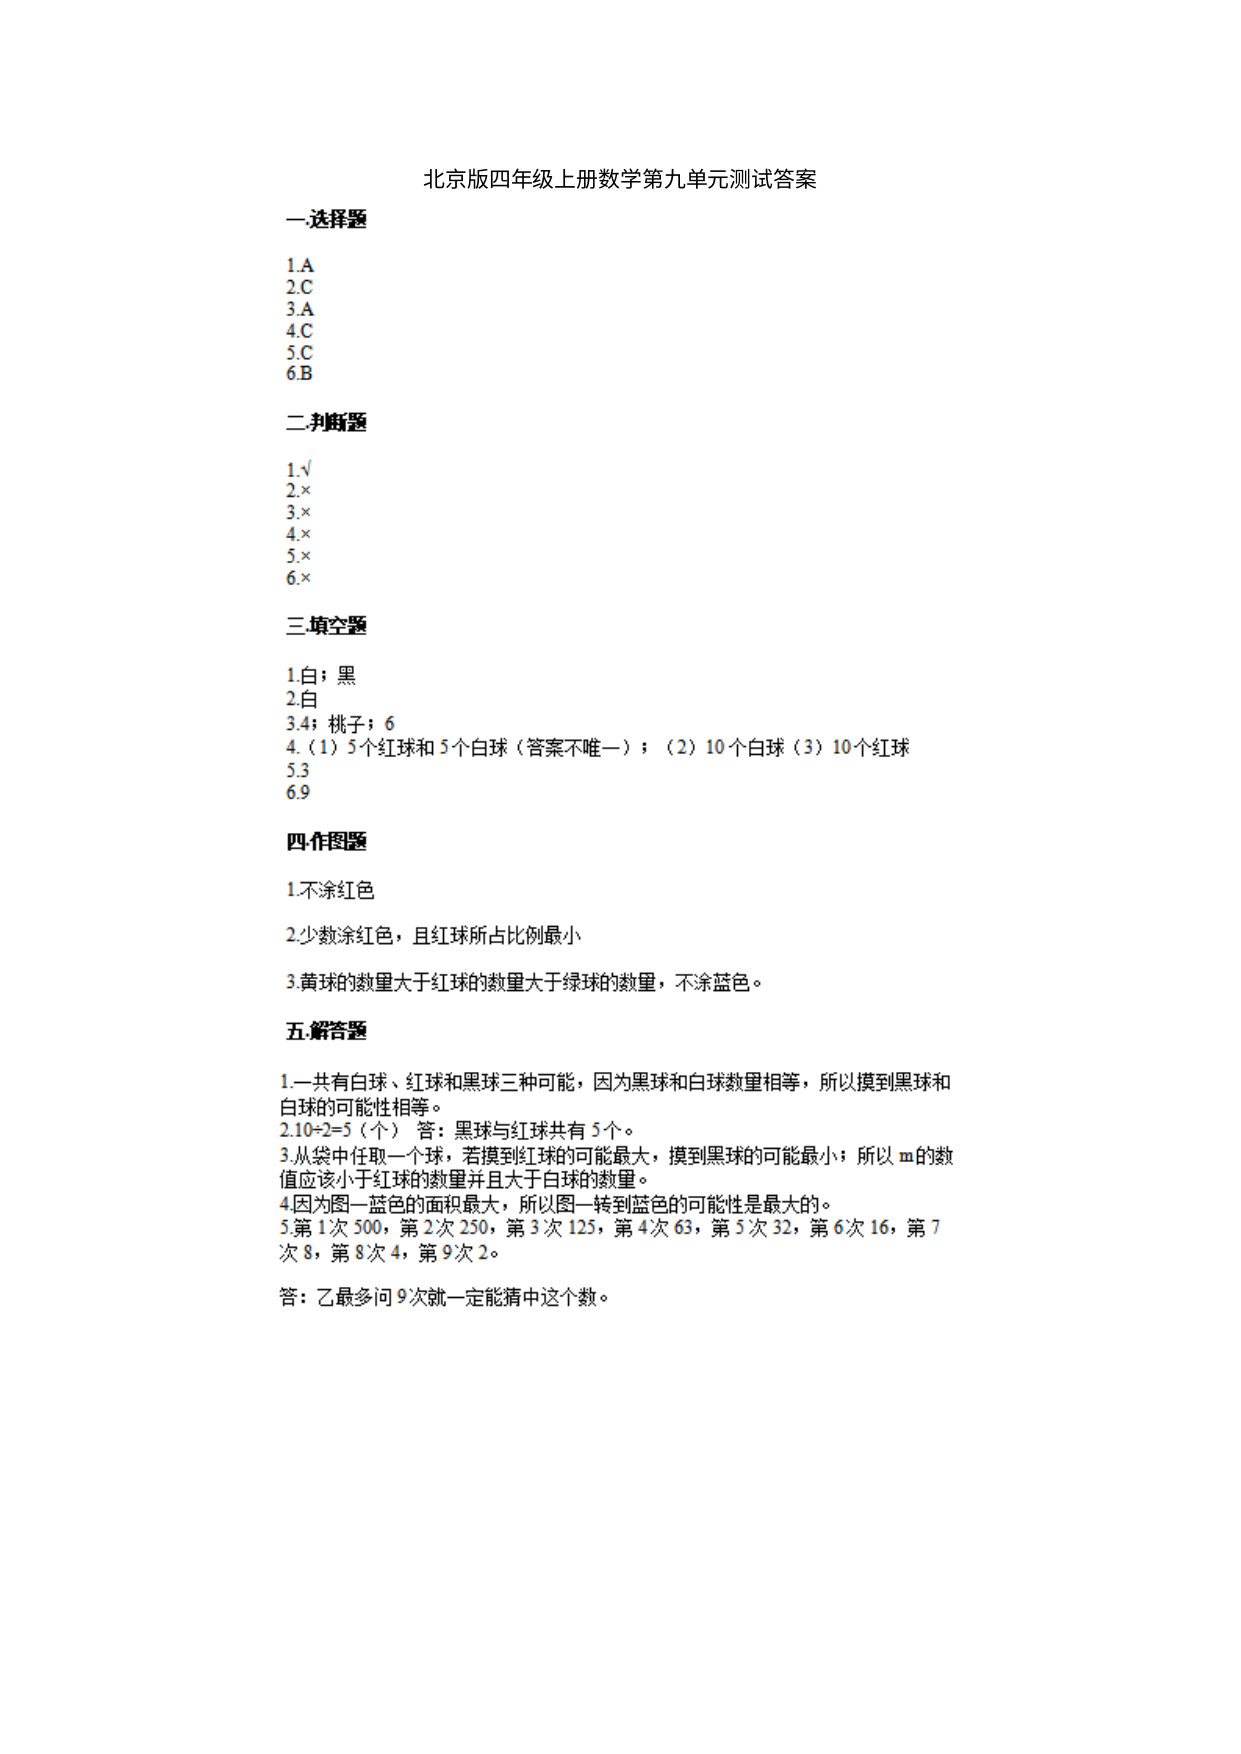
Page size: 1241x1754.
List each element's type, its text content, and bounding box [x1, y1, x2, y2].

picture [241, 1072, 999, 1377]
text 北京版四年级上册数学第九单元测试答案 [187, 162, 1053, 194]
picture [260, 194, 981, 1062]
